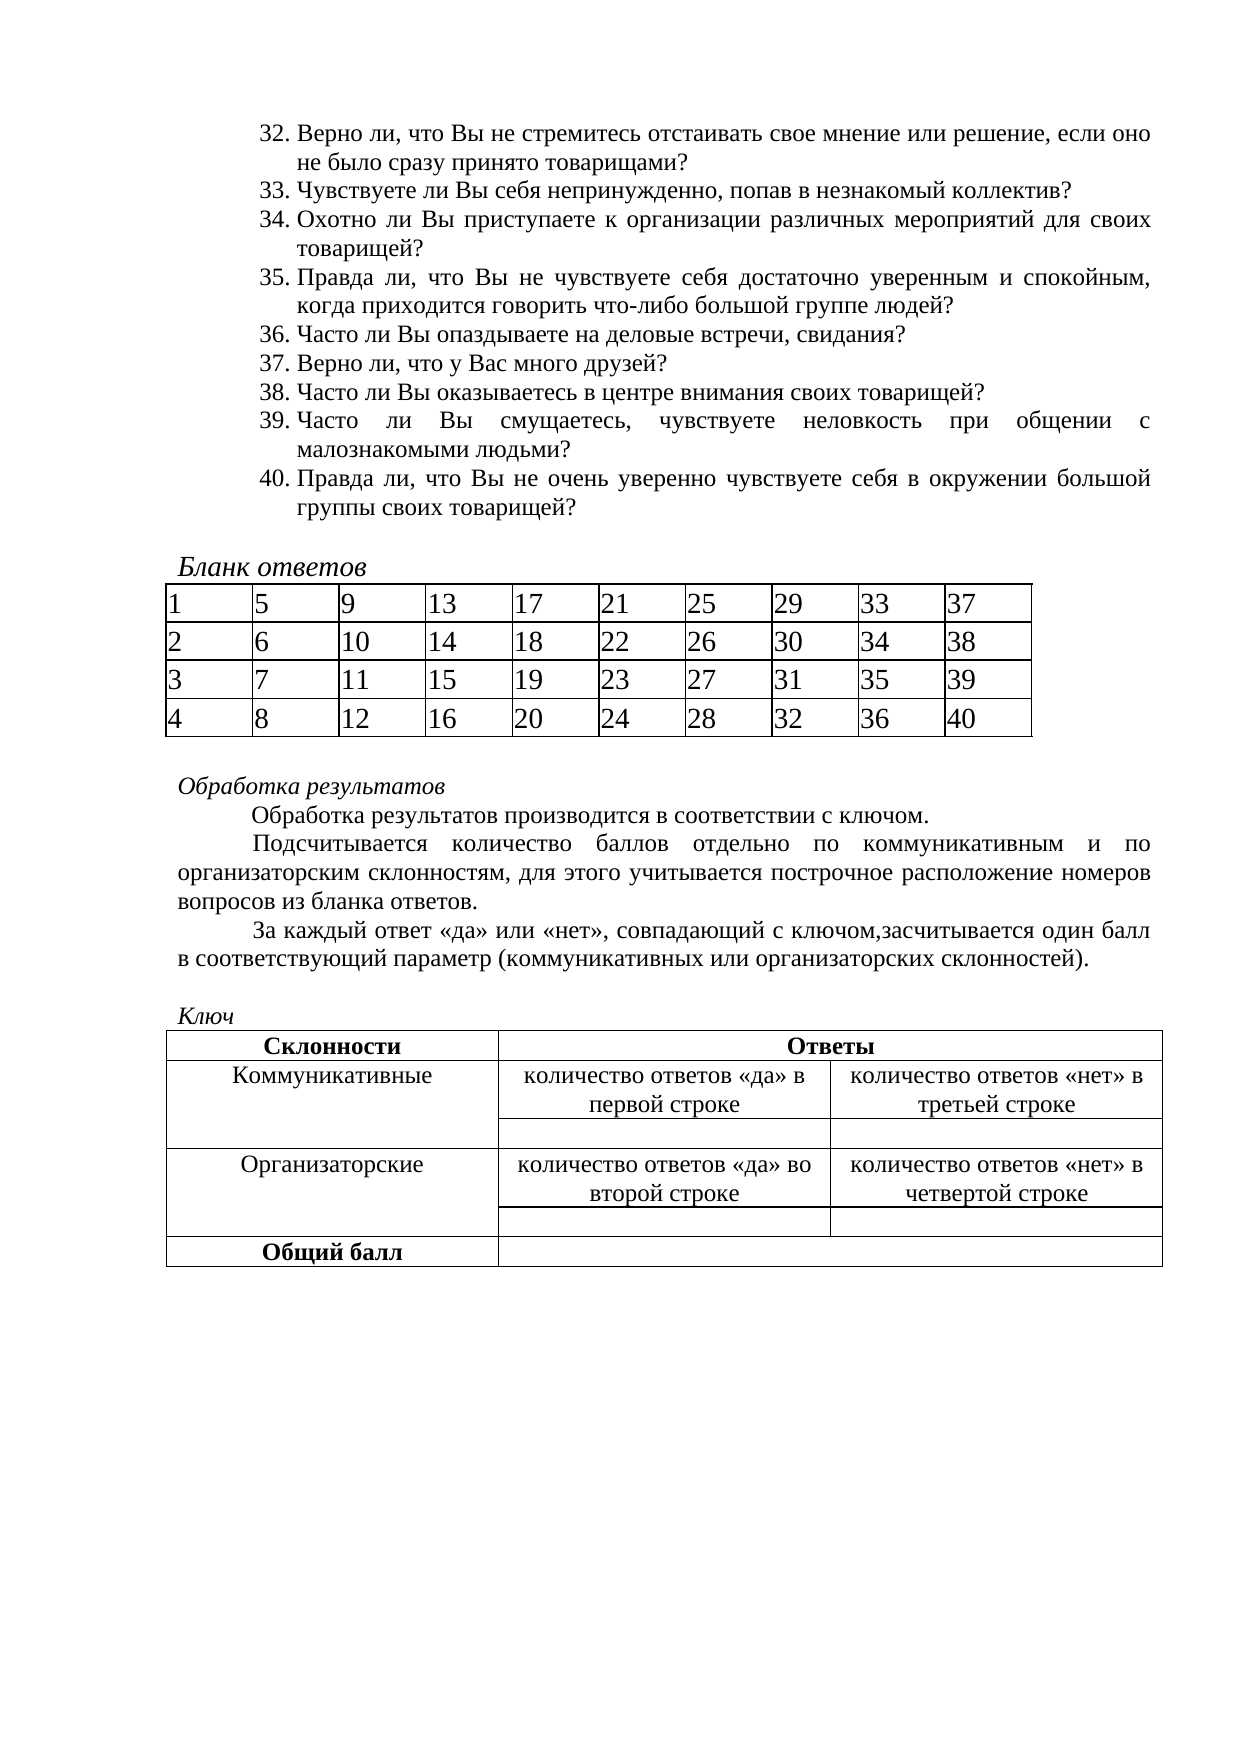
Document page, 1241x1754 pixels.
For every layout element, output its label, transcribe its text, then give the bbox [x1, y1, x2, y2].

table_header 25 [686, 585, 771, 621]
table_header Ответы [499, 1031, 1162, 1059]
table_header Склонности [167, 1031, 498, 1059]
table_cell [499, 1237, 1162, 1266]
table_cell 12 [340, 699, 425, 736]
table_header 17 [513, 585, 598, 621]
table_cell количество ответов «да» в первой строке [499, 1061, 830, 1118]
table_cell 14 [426, 623, 512, 659]
list Часто ли Вы оказываетесь в центре внимания своих товарищей? [259, 377, 1152, 406]
table_cell 23 [600, 661, 685, 698]
table_header 13 [426, 585, 512, 621]
table_cell 19 [513, 661, 598, 698]
text Подсчитывается количество баллов отдельно по коммуникативным и по организаторским склонностям, для этого учитывается построчное расположение номеров вопросов из бланка ответов. [177, 828, 1152, 915]
table_header 21 [600, 585, 685, 621]
table_cell [499, 1119, 830, 1148]
table_cell количество ответов «нет» в третьей строке [831, 1061, 1162, 1118]
table_cell 34 [859, 623, 944, 659]
list Правда ли, что Вы не чувствуете себя достаточно уверенным и спокойным, когда приходится говорить что-либо большой группе людей? [259, 262, 1152, 319]
table_cell 39 [946, 661, 1031, 698]
table_cell Коммуникативные [167, 1061, 498, 1148]
table_cell 11 [340, 661, 425, 698]
table_cell [831, 1208, 1162, 1236]
table_cell 35 [859, 661, 944, 698]
text За каждый ответ «да» или «нет», совпадающий с ключом,засчитывается один балл в соответствующий параметр (коммуникативных или организаторских склонностей). [177, 915, 1152, 972]
table_cell 6 [253, 623, 338, 659]
table_cell [831, 1119, 1162, 1148]
text Бланк ответов [177, 549, 1152, 583]
table_cell 15 [426, 661, 512, 698]
table_cell 40 [946, 699, 1031, 736]
table_cell 26 [686, 623, 771, 659]
table_header 9 [340, 585, 425, 621]
list Охотно ли Вы приступаете к организации различных мероприятий для своих товарищей? [259, 204, 1152, 262]
list Часто ли Вы смущаетесь, чувствуете неловкость при общении с малознакомыми людьми? [259, 406, 1152, 463]
text Обработка результатов производится в соответствии с ключом. [177, 800, 1152, 828]
table_header 1 [167, 585, 252, 621]
table_cell 38 [946, 623, 1031, 659]
table_cell 8 [253, 699, 338, 736]
table_cell 10 [340, 623, 425, 659]
table_cell 30 [773, 623, 858, 659]
table_cell 22 [600, 623, 685, 659]
table_header 5 [253, 585, 338, 621]
table_cell Организаторские [167, 1149, 498, 1236]
table_cell 7 [253, 661, 338, 698]
list Правда ли, что Вы не очень уверенно чувствуете себя в окружении большой группы своих товарищей? [259, 463, 1152, 521]
table_cell 31 [773, 661, 858, 698]
list Верно ли, что у Вас много друзей? [259, 348, 1152, 377]
list Верно ли, что Вы не стремитесь отстаивать свое мнение или решение, если оно не было сразу принято товарищами? [259, 118, 1152, 176]
table_cell количество ответов «нет» в четвертой строке [831, 1149, 1162, 1206]
table_cell 16 [426, 699, 512, 736]
table_header 29 [773, 585, 858, 621]
table_cell 3 [167, 661, 252, 698]
table_header 33 [859, 585, 944, 621]
table_cell 20 [513, 699, 598, 736]
table_header 37 [946, 585, 1031, 621]
text Ключ [177, 1001, 1152, 1030]
list Часто ли Вы опаздываете на деловые встречи, свидания? [259, 319, 1152, 348]
table_cell Общий балл [167, 1237, 498, 1266]
table_cell 24 [600, 699, 685, 736]
table_cell 2 [167, 623, 252, 659]
table_cell 27 [686, 661, 771, 698]
table_cell 36 [859, 699, 944, 736]
list Чувствуете ли Вы себя непринужденно, попав в незнакомый коллектив? [259, 176, 1152, 204]
table_cell 32 [773, 699, 858, 736]
table_cell 18 [513, 623, 598, 659]
table_cell количество ответов «да» во второй строке [499, 1149, 830, 1206]
table_cell 28 [686, 699, 771, 736]
table_cell 4 [167, 699, 252, 736]
text Обработка результатов [177, 771, 1152, 800]
table_cell [499, 1208, 830, 1236]
